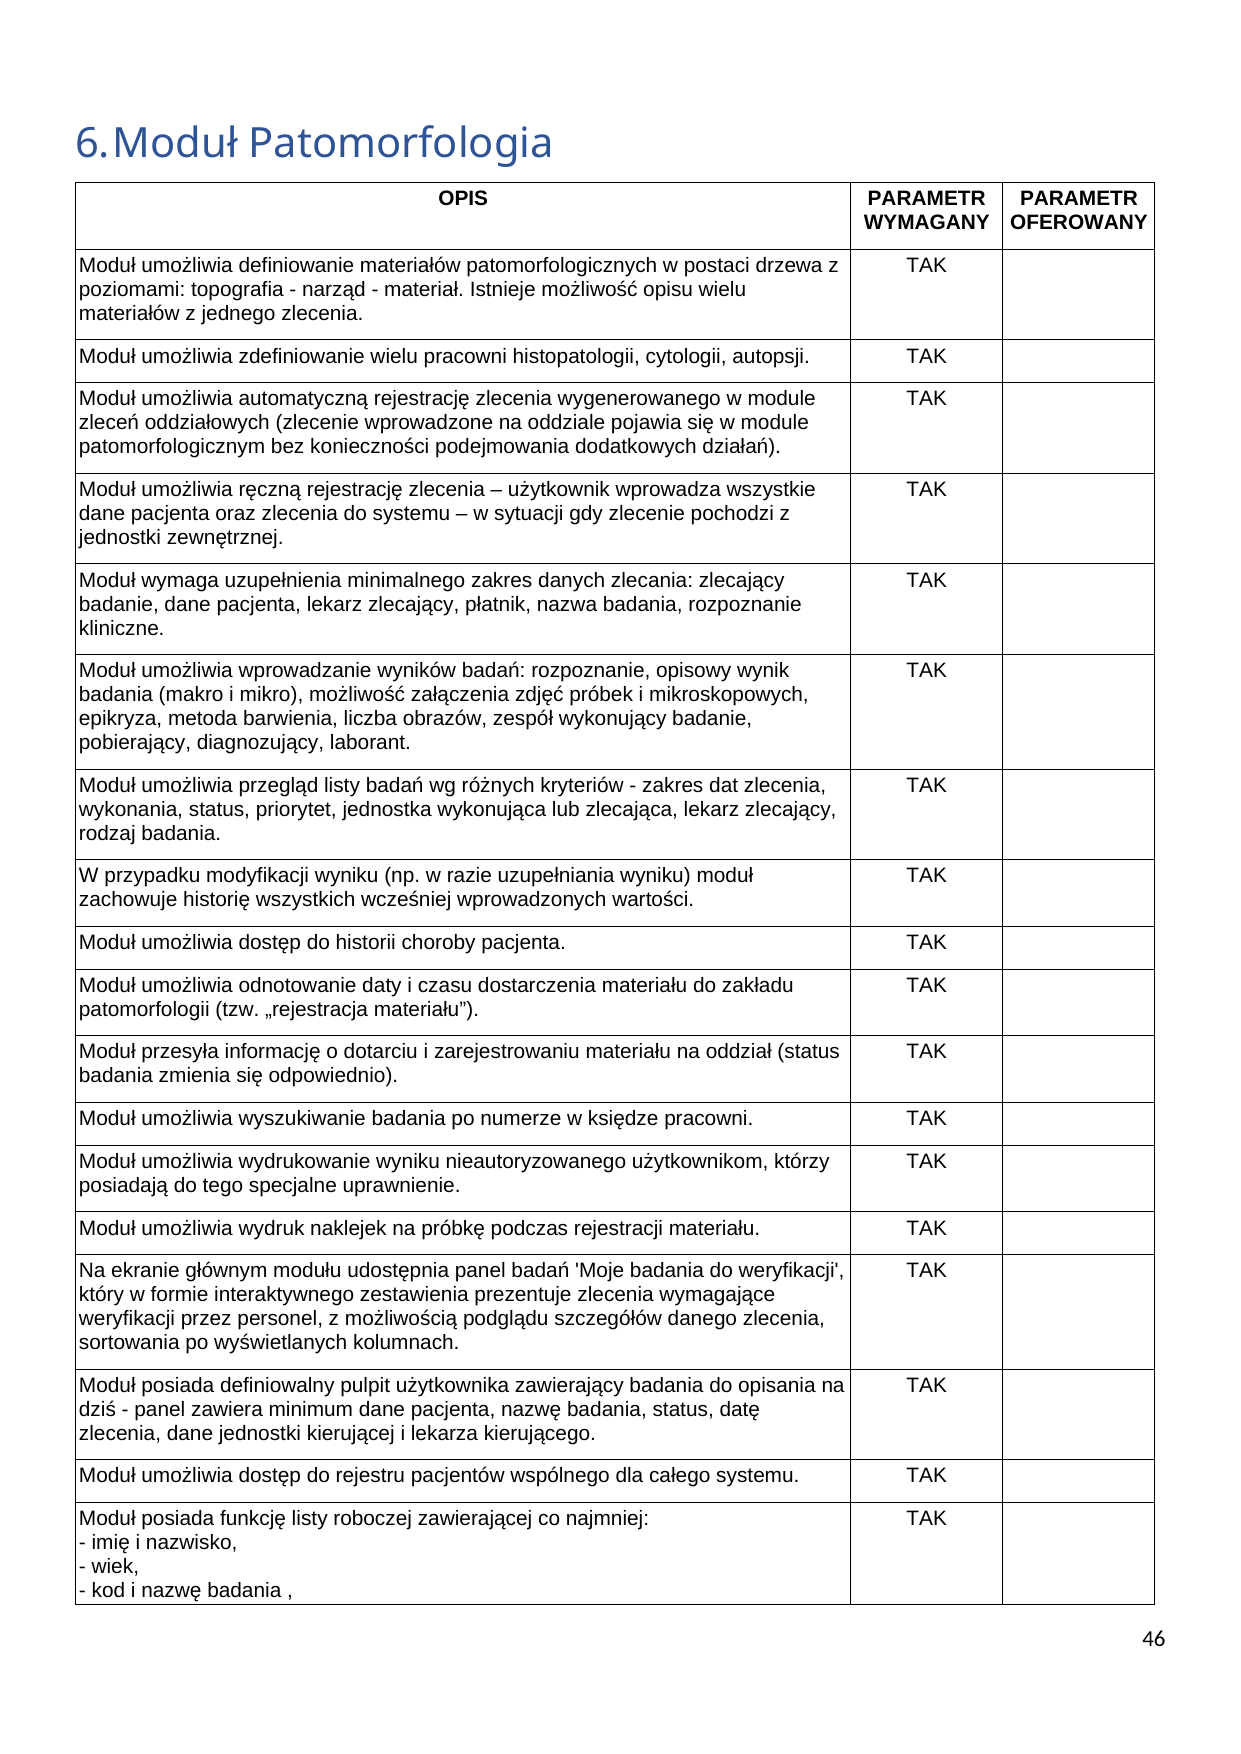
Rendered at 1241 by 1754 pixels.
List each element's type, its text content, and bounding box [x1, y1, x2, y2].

table_cell Moduł umożliwia wprowadzanie wyników badań: rozpoznanie, opisowy wynik badania (makro i mikro), możliwość załączenia zdjęć próbek i mikroskopowych, epikryza, metoda barwienia, liczba obrazów, zespół wykonujący badanie, pobierający, diagnozujący, laborant. [76, 655, 850, 768]
table_cell [1003, 340, 1154, 382]
table_cell Moduł umożliwia wyszukiwanie badania po numerze w księdze pracowni. [76, 1103, 850, 1144]
table_cell TAK [851, 1460, 1002, 1502]
table_cell TAK [851, 340, 1002, 382]
table_cell Moduł umożliwia ręczną rejestrację zlecenia – użytkownik wprowadza wszystkie dane pacjenta oraz zlecenia do systemu – w sytuacji gdy zlecenie pochodzi z jednostki zewnętrznej. [76, 474, 850, 563]
table_cell [1003, 1146, 1154, 1211]
table_cell Moduł umożliwia przegląd listy badań wg różnych kryteriów - zakres dat zlecenia, wykonania, status, priorytet, jednostka wykonująca lub zlecająca, lekarz zlecający, rodzaj badania. [76, 770, 850, 859]
table_cell [1003, 1036, 1154, 1102]
table_cell [1003, 970, 1154, 1035]
table_cell Moduł umożliwia automatyczną rejestrację zlecenia wygenerowanego w module zleceń oddziałowych (zlecenie wprowadzone na oddziale pojawia się w module patomorfologicznym bez konieczności podejmowania dodatkowych działań). [76, 383, 850, 473]
table_cell [1003, 250, 1154, 339]
table_cell [1003, 927, 1154, 968]
table_cell [1003, 1255, 1154, 1368]
table_cell TAK [851, 655, 1002, 768]
table_cell TAK [851, 250, 1002, 339]
table_cell TAK [851, 474, 1002, 563]
table_cell [1003, 1103, 1154, 1144]
subtitle Moduł Patomorfologia [75, 112, 1165, 169]
table_cell W przypadku modyfikacji wyniku (np. w razie uzupełniania wyniku) moduł zachowuje historię wszystkich wcześniej wprowadzonych wartości. [76, 860, 850, 926]
table_cell TAK [851, 927, 1002, 968]
table_cell Moduł przesyła informację o dotarciu i zarejestrowaniu materiału na oddział (status badania zmienia się odpowiednio). [76, 1036, 850, 1102]
table_cell [1003, 1460, 1154, 1502]
table_cell [1003, 770, 1154, 859]
table_cell TAK [851, 770, 1002, 859]
table_cell Moduł umożliwia wydrukowanie wyniku nieautoryzowanego użytkownikom, którzy posiadają do tego specjalne uprawnienie. [76, 1146, 850, 1211]
table_cell [1003, 860, 1154, 926]
table_cell TAK [851, 1503, 1002, 1604]
table_cell TAK [851, 1370, 1002, 1459]
table_cell TAK [851, 383, 1002, 473]
table_cell Moduł umożliwia dostęp do rejestru pacjentów wspólnego dla całego systemu. [76, 1460, 850, 1502]
table_cell Moduł umożliwia dostęp do historii choroby pacjenta. [76, 927, 850, 968]
table_cell Na ekranie głównym modułu udostępnia panel badań 'Moje badania do weryfikacji', który w formie interaktywnego zestawienia prezentuje zlecenia wymagające weryfikacji przez personel, z możliwością podglądu szczegółów danego zlecenia, sortowania po wyświetlanych kolumnach. [76, 1255, 850, 1368]
table_cell TAK [851, 860, 1002, 926]
table_cell TAK [851, 970, 1002, 1035]
table_cell TAK [851, 1036, 1002, 1102]
table_cell [1003, 474, 1154, 563]
table_cell Moduł umożliwia zdefiniowanie wielu pracowni histopatologii, cytologii, autopsji. [76, 340, 850, 382]
table_cell [1003, 564, 1154, 654]
table_cell TAK [851, 564, 1002, 654]
table_cell Moduł umożliwia definiowanie materiałów patomorfologicznych w postaci drzewa z poziomami: topografia - narząd - materiał. Istnieje możliwość opisu wielu materiałów z jednego zlecenia. [76, 250, 850, 339]
table_cell Moduł wymaga uzupełnienia minimalnego zakres danych zlecania: zlecający badanie, dane pacjenta, lekarz zlecający, płatnik, nazwa badania, rozpoznanie kliniczne. [76, 564, 850, 654]
table_cell TAK [851, 1255, 1002, 1368]
table_cell Moduł umożliwia odnotowanie daty i czasu dostarczenia materiału do zakładu patomorfologii (tzw. „rejestracja materiału”). [76, 970, 850, 1035]
table_cell TAK [851, 1103, 1002, 1144]
table_header PARAMETR OFEROWANY [1003, 183, 1154, 249]
table_cell [1003, 1370, 1154, 1459]
table_cell [1003, 1503, 1154, 1604]
table_cell [1003, 655, 1154, 768]
table_cell [1003, 383, 1154, 473]
table_cell [1003, 1212, 1154, 1254]
table_cell TAK [851, 1146, 1002, 1211]
table_header PARAMETR WYMAGANY [851, 183, 1002, 249]
table_cell TAK [851, 1212, 1002, 1254]
table_header OPIS [76, 183, 850, 249]
table_cell Moduł umożliwia wydruk naklejek na próbkę podczas rejestracji materiału. [76, 1212, 850, 1254]
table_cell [76, 1503, 850, 1604]
table_cell Moduł posiada definiowalny pulpit użytkownika zawierający badania do opisania na dziś - panel zawiera minimum dane pacjenta, nazwę badania, status, datę zlecenia, dane jednostki kierującej i lekarza kierującego. [76, 1370, 850, 1459]
